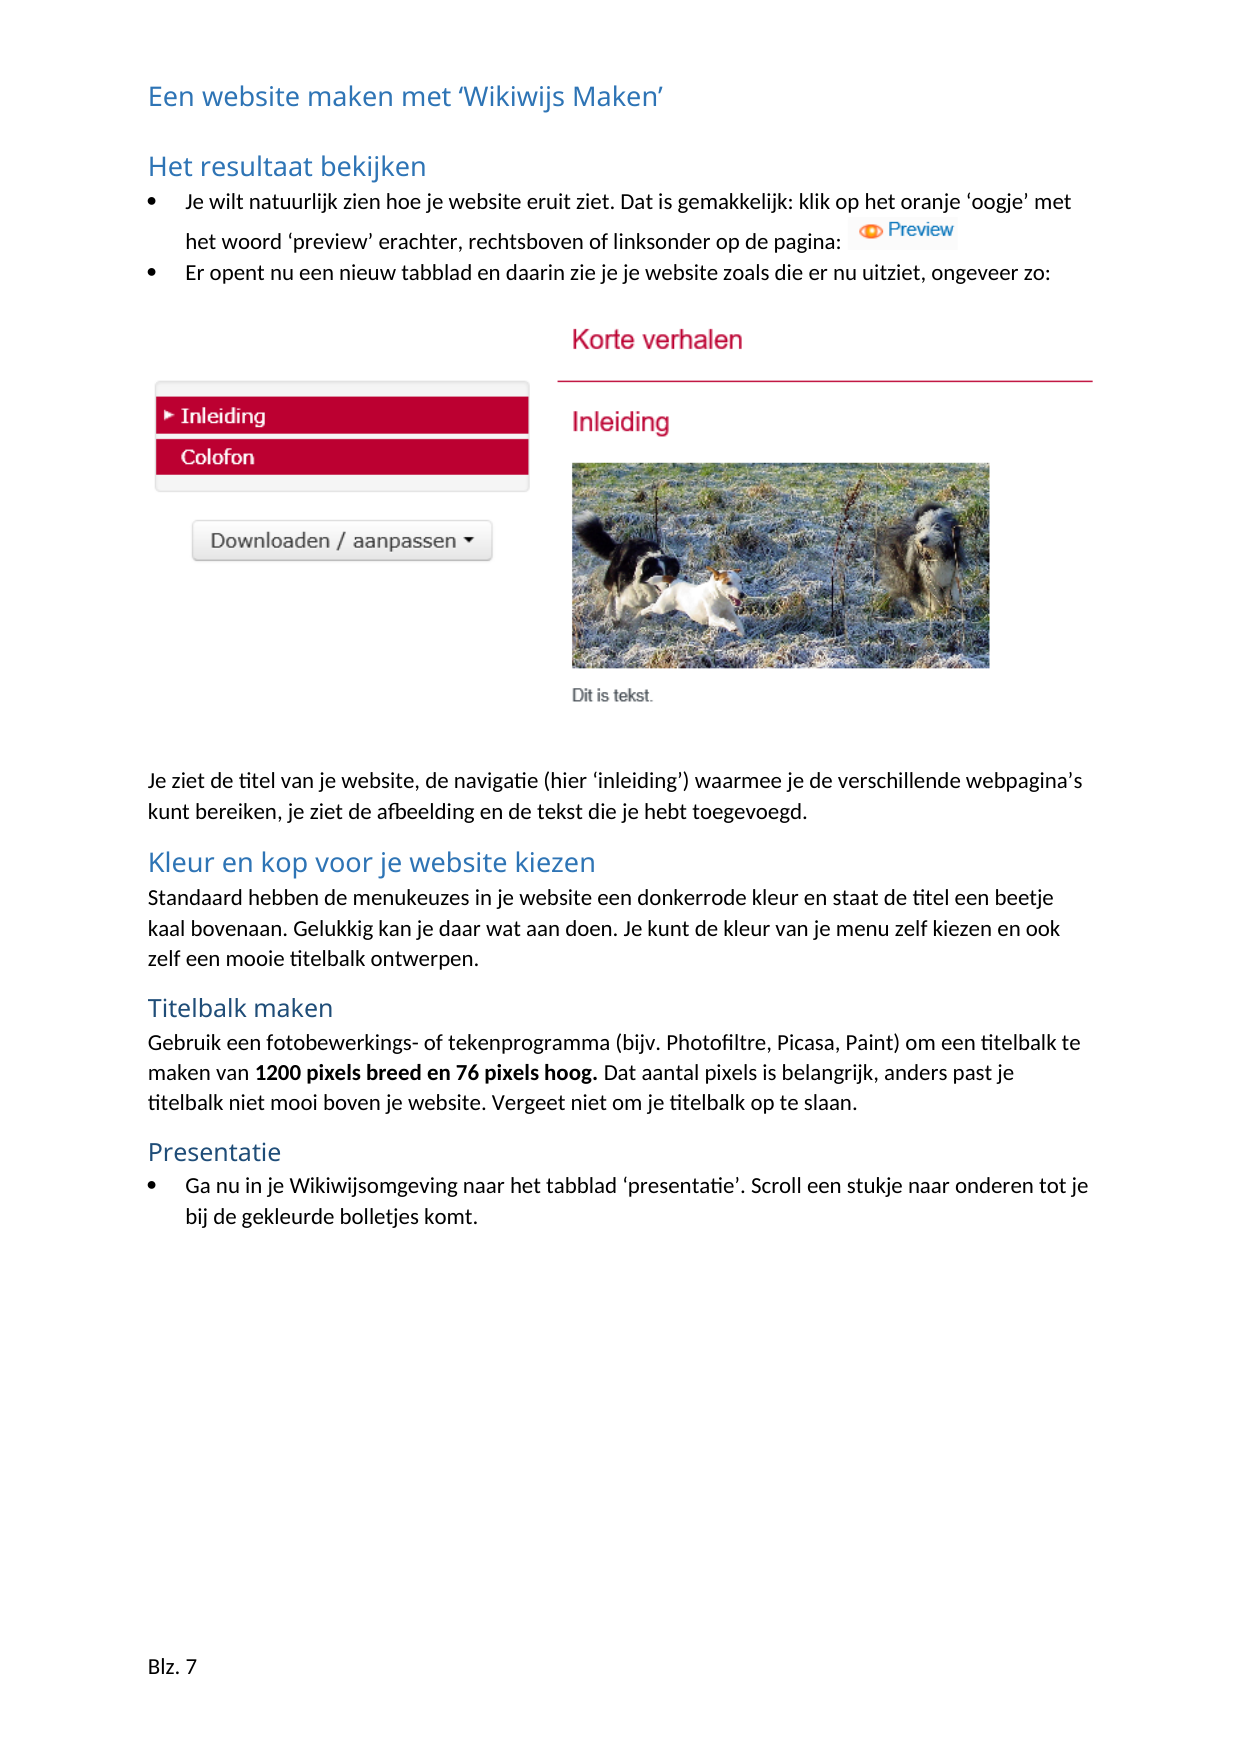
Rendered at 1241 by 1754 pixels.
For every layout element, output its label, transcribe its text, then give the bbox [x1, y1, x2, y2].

subtitle Kleur en kop voor je website kiezen [148, 844, 1093, 881]
text Standaard hebben de menukeuzes in je website een donkerrode kleur en staat de titel een beetje kaal bovenaan. Gelukkig kan je daar wat aan doen. Je kunt de kleur van je menu zelf kiezen en ook zelf een mooie titelbalk ontwerpen. [148, 883, 1093, 972]
list Ga nu in je Wikiwijsomgeving naar het tabblad ‘presentatie’. Scroll een stukje naar onderen tot je bij de gekleurde bolletjes komt. [148, 1172, 1093, 1230]
list Je wilt natuurlijk zien hoe je website eruit ziet. Dat is gemakkelijk: klik op het oranje ‘oogje’ met het woord ‘preview’ erachter, rechtsboven of linksonder op de pagina: [148, 187, 1093, 255]
picture [147, 304, 1093, 748]
subtitle Titelbalk maken [148, 991, 1093, 1025]
subtitle Presentatie [148, 1135, 1093, 1169]
text Gebruik een fotobewerkings- of tekenprogramma (bijv. Photofiltre, Picasa, Paint) om een titelbalk te maken van 1200 pixels breed en 76 pixels hoog. Dat aantal pixels is belangrijk, anders past je titelbalk niet mooi boven je website. Vergeet niet om je titelbalk op te slaan. [148, 1028, 1093, 1116]
subtitle Het resultaat bekijken [148, 148, 1093, 184]
picture [847, 217, 958, 250]
list Er opent nu een nieuw tabblad en daarin zie je je website zoals die er nu uitziet, ongeveer zo: [148, 258, 1093, 286]
text Je ziet de titel van je website, de navigatie (hier ‘inleiding’) waarmee je de verschillende webpagina’s kunt bereiken, je ziet de afbeelding en de tekst die je hebt toegevoegd. [148, 767, 1093, 825]
